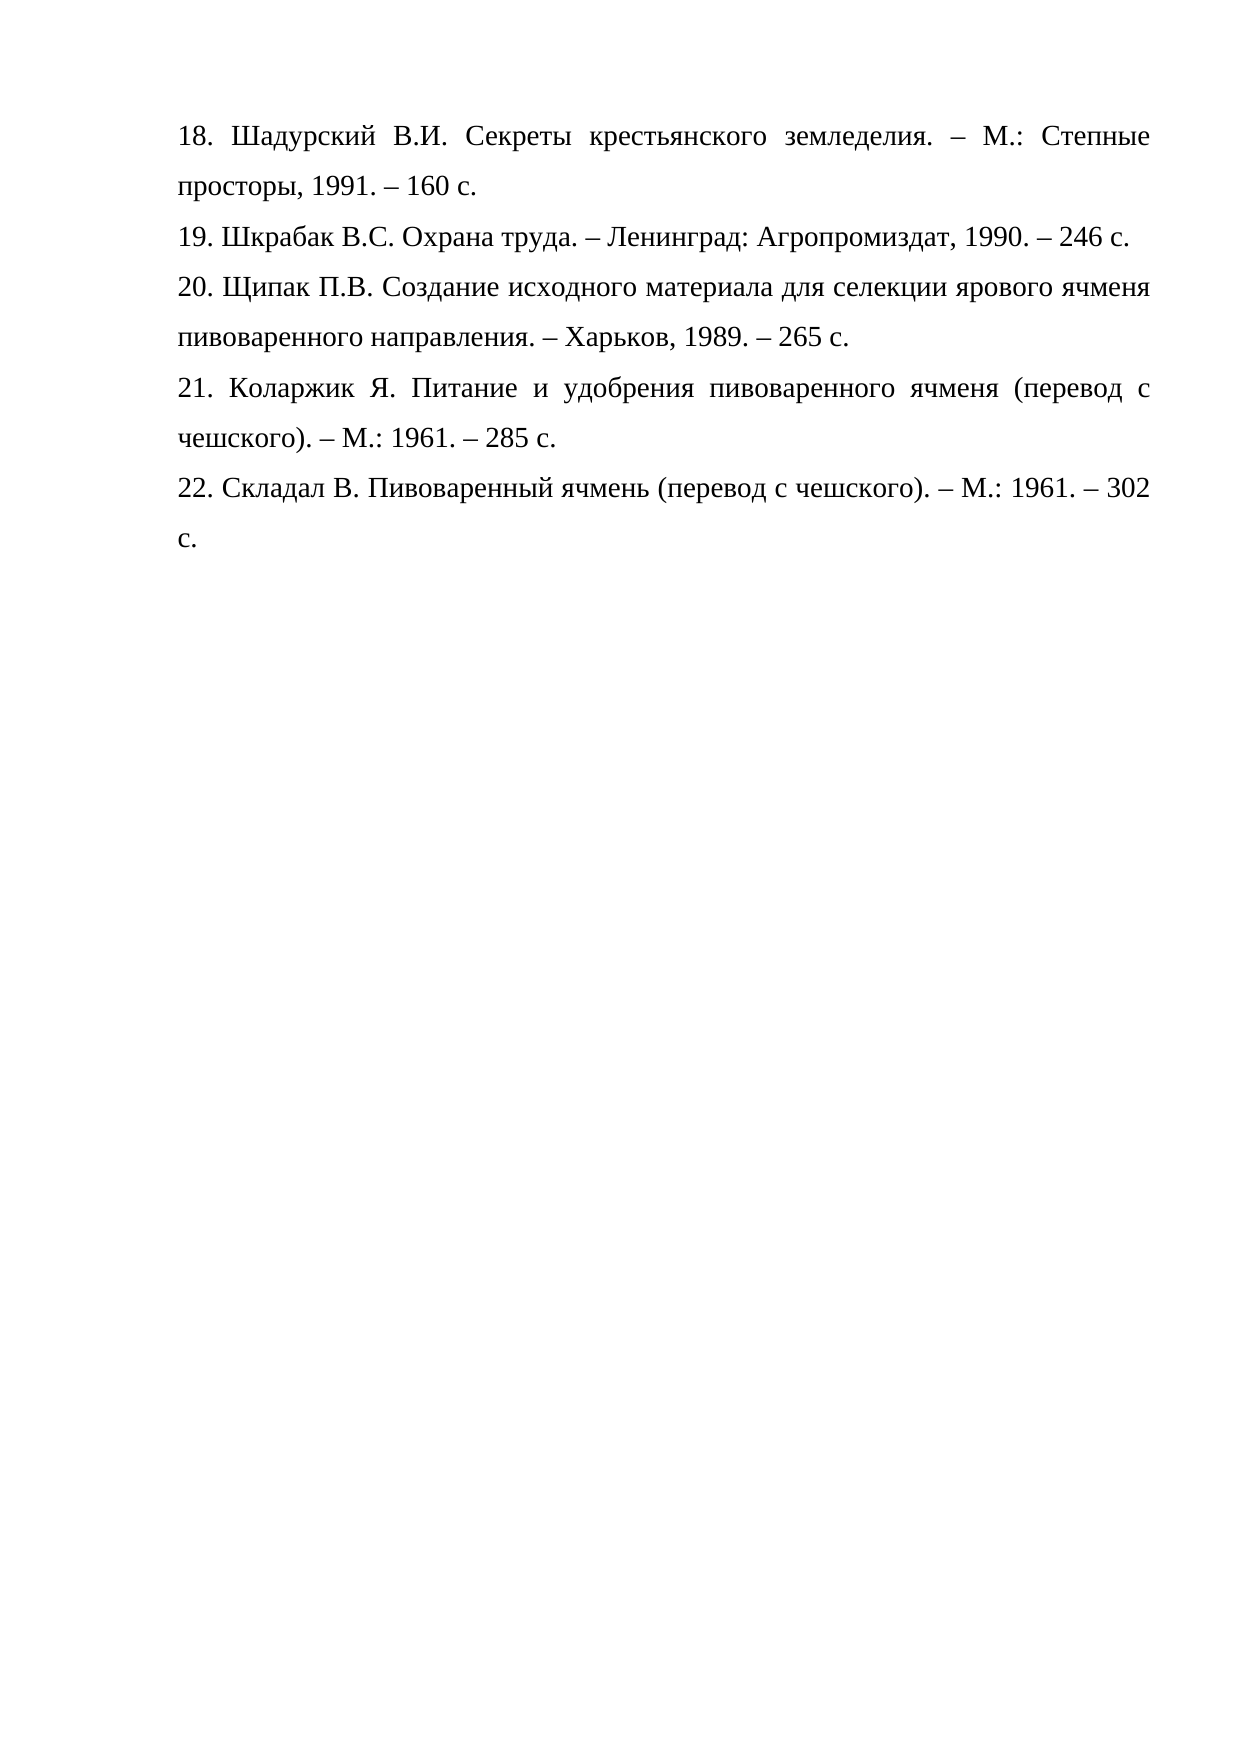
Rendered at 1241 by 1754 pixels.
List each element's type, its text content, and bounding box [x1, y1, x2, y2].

text 18. Шадурский В.И. Секреты крестьянского земледелия. – М.: Степные просторы, 1991. – 160 с. [177, 118, 1152, 202]
text 19. Шкрабак В.С. Охрана труда. – Ленинград: Агропромиздат, 1990. – 246 с. [177, 219, 1152, 252]
text 22. Складал В. Пивоваренный ячмень (перевод с чешского). – М.: 1961. – 302 с. [177, 470, 1152, 554]
text 21. Коларжик Я. Питание и удобрения пивоваренного ячменя (перевод с чешского). – М.: 1961. – 285 с. [177, 370, 1152, 453]
text 20. Щипак П.В. Создание исходного материала для селекции ярового ячменя пивоваренного направления. – Харьков, 1989. – 265 с. [177, 269, 1152, 353]
